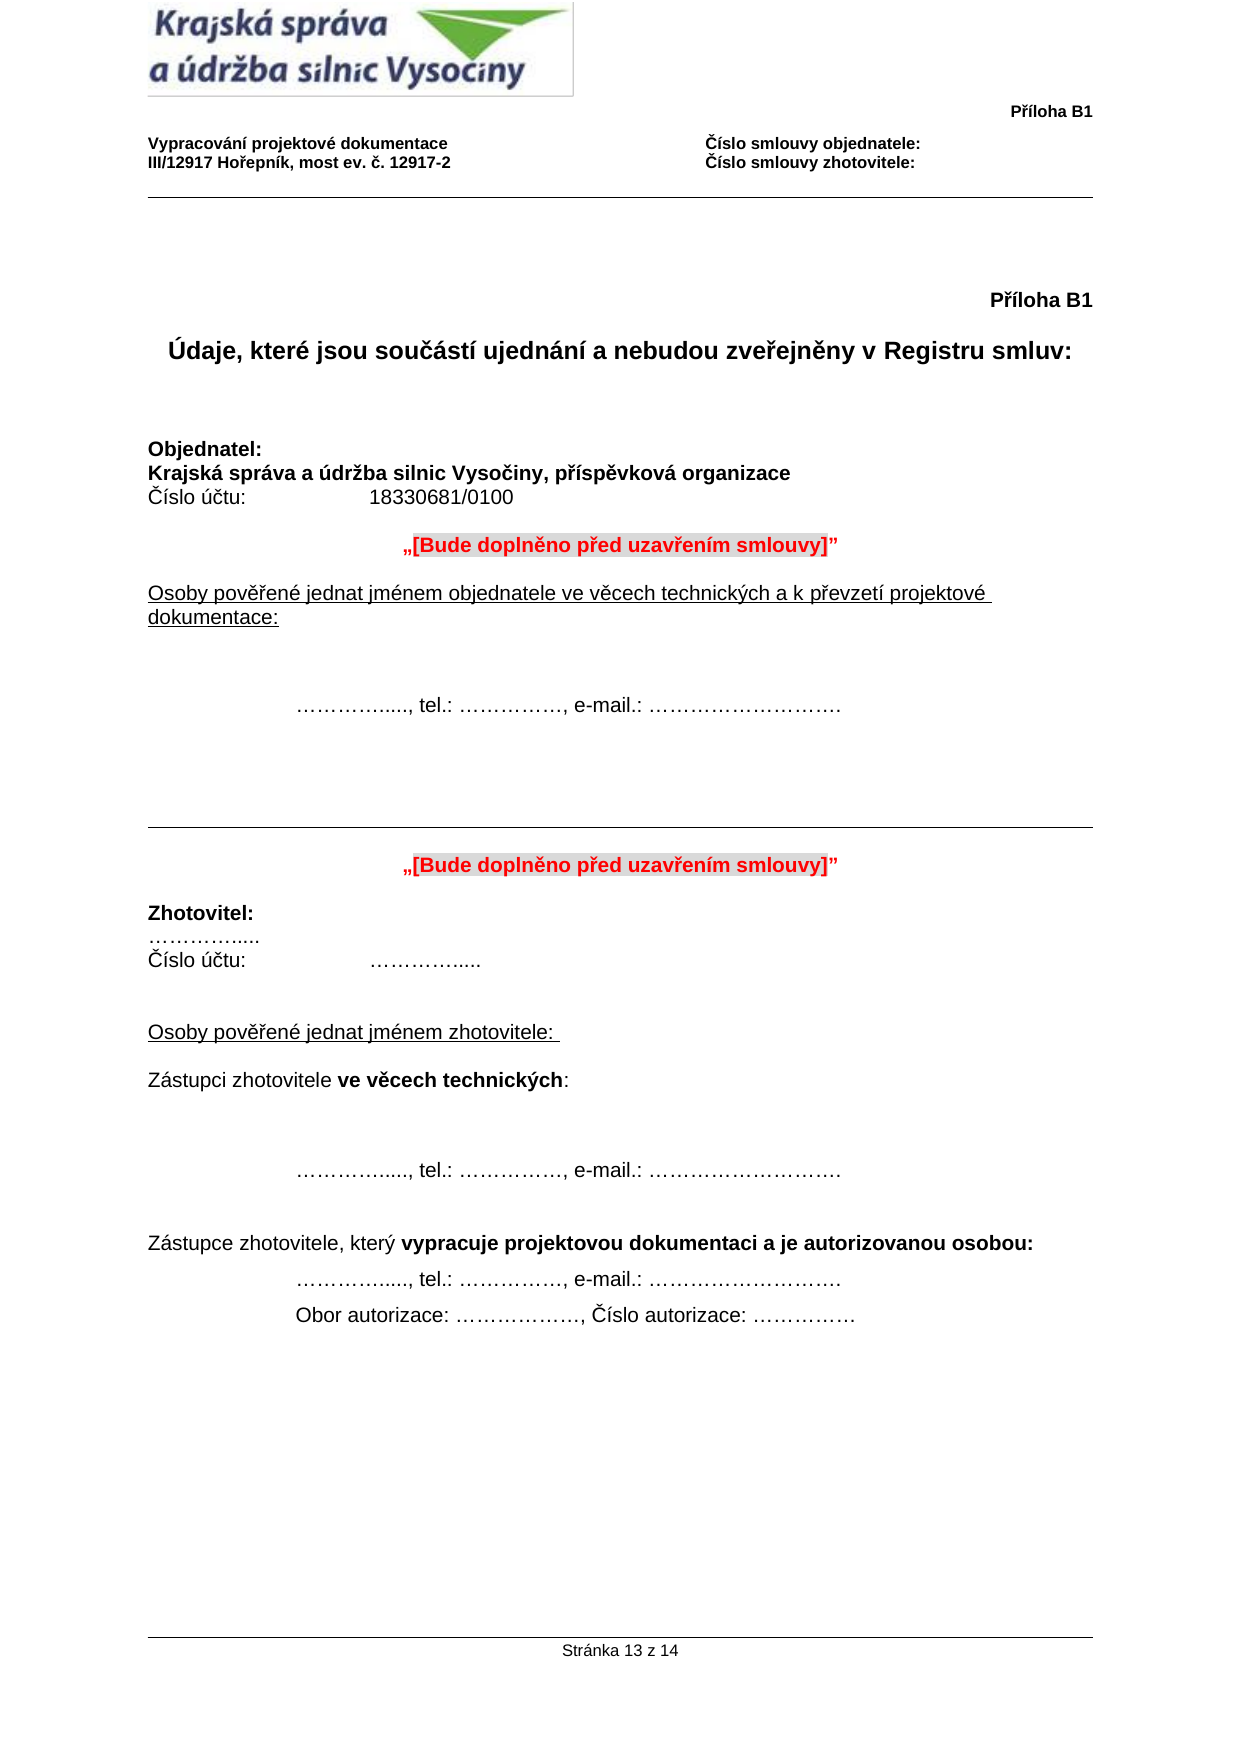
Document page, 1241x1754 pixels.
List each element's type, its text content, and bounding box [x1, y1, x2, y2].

picture [147, 2, 574, 98]
text Osoby pověřené jednat jménem objednatele ve věcech technických a k převzetí projektové dokumentace: [148, 581, 1093, 628]
text Číslo účtu: …………..... [148, 948, 1093, 972]
text Osoby pověřené jednat jménem zhotovitele: [148, 1020, 1093, 1044]
text Zástupce zhotovitele, který vypracuje projektovou dokumentaci a je autorizovanou osobou: [148, 1230, 1093, 1254]
text Údaje, které jsou součástí ujednání a nebudou zveřejněny v Registru smluv: [148, 336, 1093, 365]
text Obor autorizace: ………………, Číslo autorizace: …………… [295, 1303, 1093, 1327]
text Zástupci zhotovitele ve věcech technických: [148, 1068, 1093, 1092]
text Příloha B1 [148, 288, 1093, 312]
text …………....., tel.: ……………, e-mail.: ………………………. [295, 693, 1093, 717]
text „[Bude doplněno před uzavřením smlouvy]” [148, 852, 1093, 876]
text Krajská správa a údržba silnic Vysočiny, příspěvková organizace [148, 461, 1093, 485]
text Objednatel: [148, 437, 1093, 461]
text …………....., tel.: ……………, e-mail.: ………………………. [295, 1157, 1093, 1181]
text …………..... [148, 924, 1093, 948]
text „[Bude doplněno před uzavřením smlouvy]” [148, 533, 413, 557]
text Číslo účtu: 18330681/0100 [148, 485, 1093, 509]
text „[Bude doplněno před uzavřením smlouvy]” [828, 533, 1093, 557]
text Zhotovitel: [148, 900, 1093, 924]
text …………....., tel.: ……………, e-mail.: ………………………. [295, 1267, 1093, 1291]
